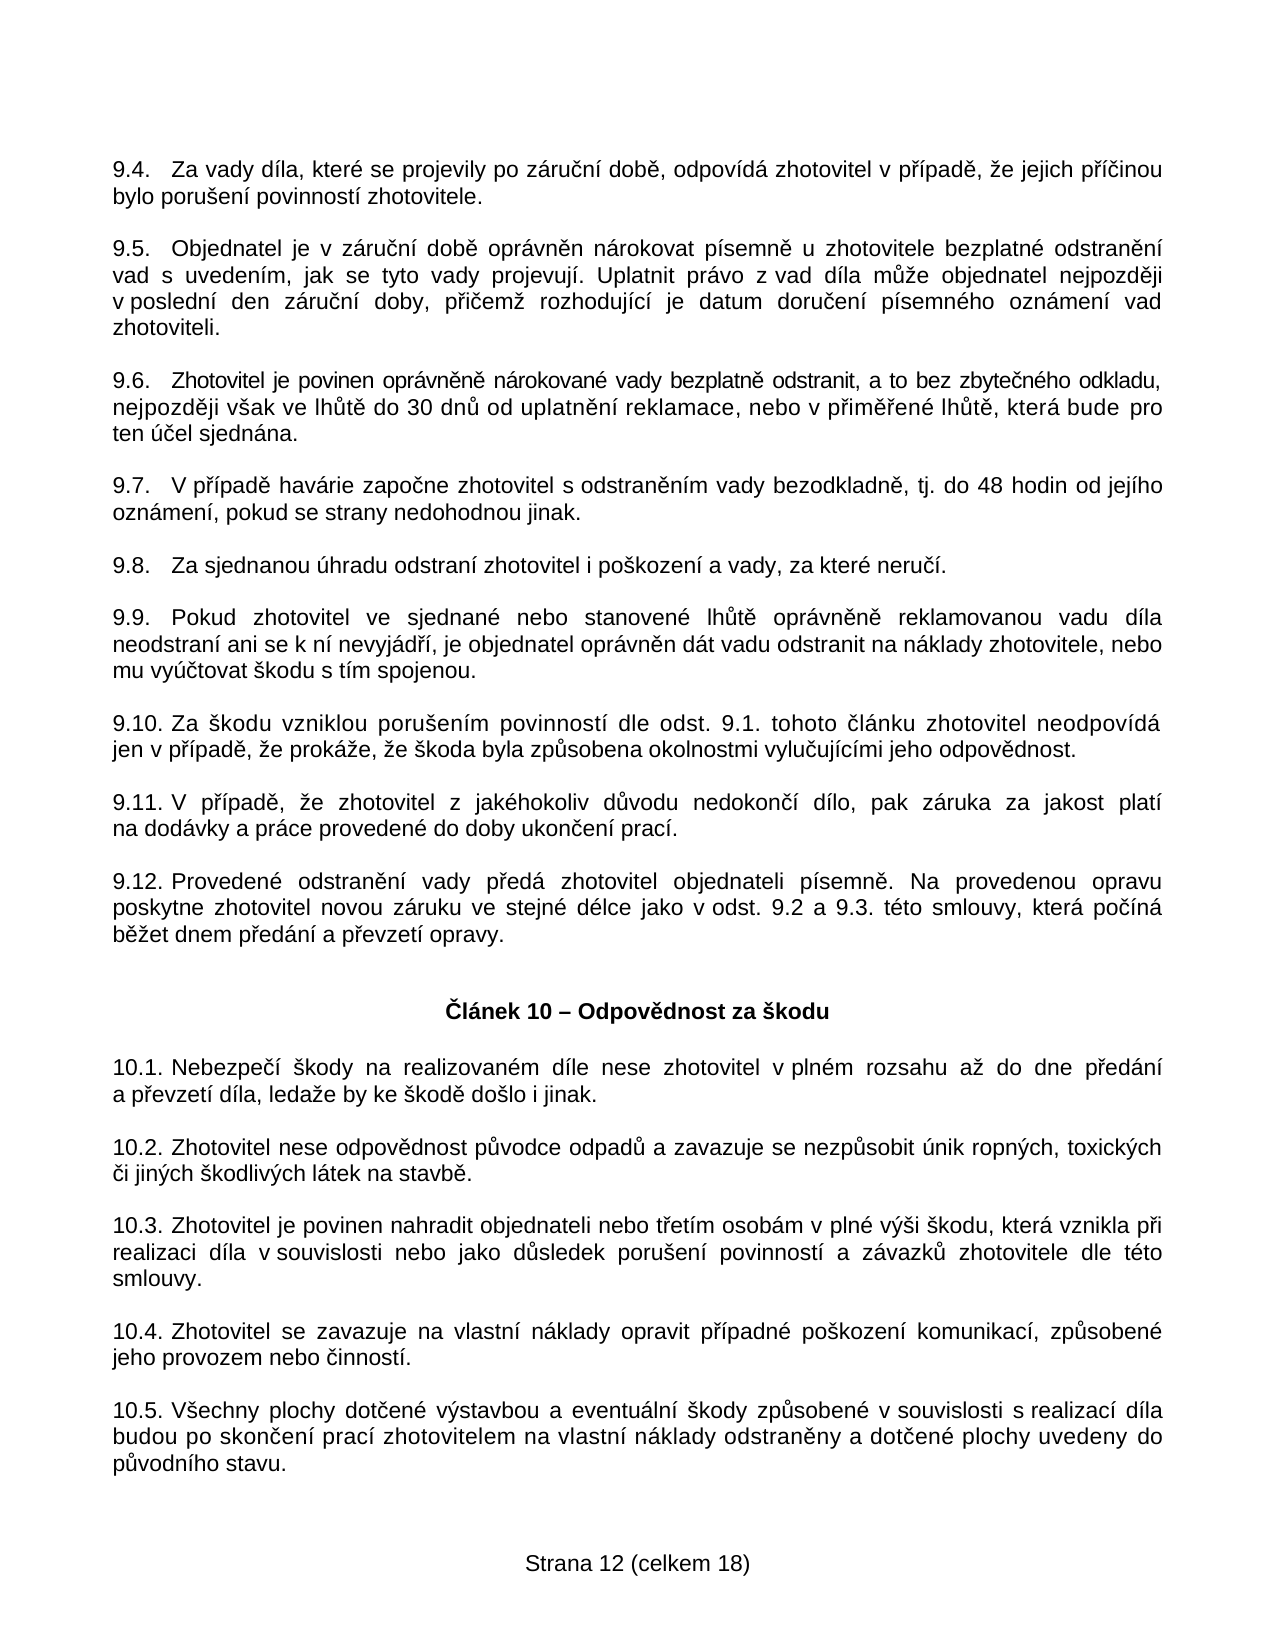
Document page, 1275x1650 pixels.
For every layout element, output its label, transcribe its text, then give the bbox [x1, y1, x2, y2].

list Zhotovitel nese odpovědnost původce odpadů a zavazuje se nezpůsobit únik ropných, toxických či jiných škodlivých látek na stavbě. [112, 1133, 1163, 1186]
list Zhotovitel se zavazuje na vlastní náklady opravit případné poškození komunikací, způsobené jeho provozem nebo činností. [112, 1318, 1163, 1371]
list Objednatel je v záruční době oprávněn nárokovat písemně u zhotovitele bezplatné odstranění vad s uvedením, jak se tyto vady projevují. Uplatnit právo z vad díla může objednatel nejpozději v poslední den záruční doby, přičemž rozhodující je datum doručení písemného oznámení vad zhotoviteli. [112, 235, 1163, 341]
list Všechny plochy dotčené výstavbou a eventuální škody způsobené v souvislosti s realizací díla budou po skončení prací zhotovitelem na vlastní náklady odstraněny a dotčené plochy uvedeny do původního stavu. [112, 1397, 1163, 1476]
list Za sjednanou úhradu odstraní zhotovitel i poškození a vady, za které neručí. [112, 552, 1163, 578]
list Zhotovitel je povinen oprávněně nárokované vady bezplatně odstranit, a to bez zbytečného odkladu, nejpozději však ve lhůtě do 30 dnů od uplatnění reklamace, nebo v přiměřené lhůtě, která bude pro ten účel sjednána. [112, 367, 1163, 446]
list V případě havárie započne zhotovitel s odstraněním vady bezodkladně, tj. do 48 hodin od jejího oznámení, pokud se strany nedohodnou jinak. [112, 472, 1163, 525]
list Pokud zhotovitel ve sjednané nebo stanovené lhůtě oprávněně reklamovanou vadu díla neodstraní ani se k ní nevyjádří, je objednatel oprávněn dát vadu odstranit na náklady zhotovitele, nebo mu vyúčtovat škodu s tím spojenou. [112, 604, 1163, 683]
list Za škodu vzniklou porušením povinností dle odst. 9.1. tohoto článku zhotovitel neodpovídá jen v případě, že prokáže, že škoda byla způsobena okolnostmi vylučujícími jeho odpovědnost. [112, 710, 1163, 762]
text Článek 10 – Odpovědnost za škodu [112, 998, 1163, 1024]
list Nebezpečí škody na realizovaném díle nese zhotovitel v plném rozsahu až do dne předání a převzetí díla, ledaže by ke škodě došlo i jinak. [112, 1054, 1163, 1107]
list Provedené odstranění vady předá zhotovitel objednateli písemně. Na provedenou opravu poskytne zhotovitel novou záruku ve stejné délce jako v odst. 9.2 a 9.3. této smlouvy, která počíná běžet dnem předání a převzetí opravy. [112, 868, 1163, 947]
list Zhotovitel je povinen nahradit objednateli nebo třetím osobám v plné výši škodu, která vznikla při realizaci díla v souvislosti nebo jako důsledek porušení povinností a závazků zhotovitele dle této smlouvy. [112, 1212, 1163, 1292]
list Za vady díla, které se projevily po záruční době, odpovídá zhotovitel v případě, že jejich příčinou bylo porušení povinností zhotovitele. [112, 156, 1163, 209]
list V případě, že zhotovitel z jakéhokoliv důvodu nedokončí dílo, pak záruka za jakost platí na dodávky a práce provedené do doby ukončení prací. [112, 789, 1163, 841]
